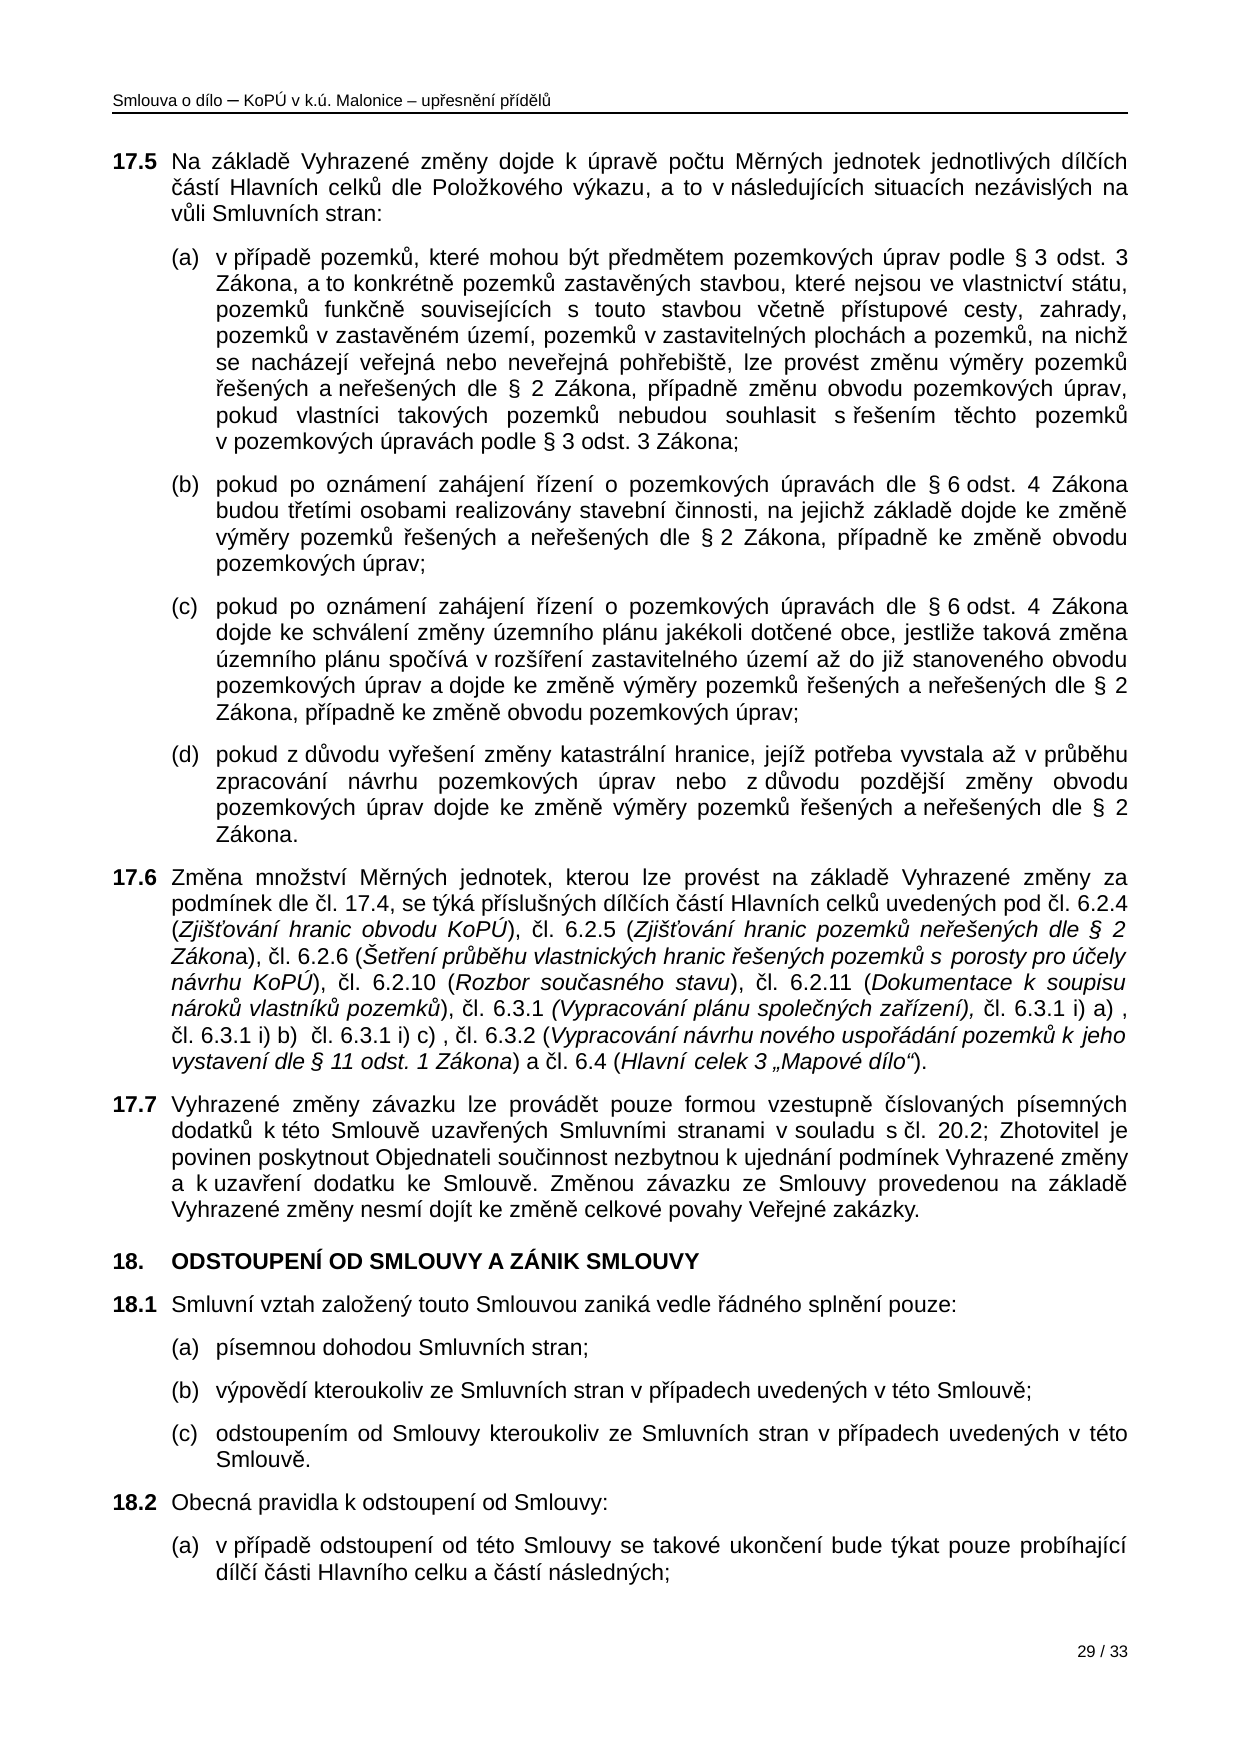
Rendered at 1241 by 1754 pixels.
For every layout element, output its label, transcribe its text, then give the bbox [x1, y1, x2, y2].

text Změna množství Měrných jednotek, kterou lze provést na základě Vyhrazené změny za podmínek dle čl. 17.4, se týká příslušných dílčích částí Hlavních celků uvedených pod čl. 6.2.4 (Zjišťování hranic obvodu KoPÚ), čl. 6.2.5 (Zjišťování hranic pozemků neřešených dle § 2 Zákona), čl. 6.2.6 (Šetření průběhu vlastnických hranic řešených pozemků s porosty pro účely návrhu KoPÚ), čl. 6.2.10 (Rozbor současného stavu), čl. 6.2.11 (Dokumentace k soupisu nároků vlastníků pozemků), čl. 6.3.1 (Vypracování plánu společných zařízení), čl. 6.3.1 i) a) , čl. 6.3.1 i) b) čl. 6.3.1 i) c) , čl. 6.3.2 (Vypracování návrhu nového uspořádání pozemků k jeho vystavení dle § 11 odst. 1 Zákona) a čl. 6.4 (Hlavní celek 3 „Mapové dílo“). [112, 863, 1128, 1074]
text ODSTOUPENÍ OD SMLOUVY a zánik smlouvy [112, 1248, 1128, 1274]
list pokud po oznámení zahájení řízení o pozemkových úpravách dle § 6 odst. 4 Zákona dojde ke schválení změny územního plánu jakékoli dotčené obce, jestliže taková změna územního plánu spočívá v rozšíření zastavitelného území až do již stanoveného obvodu pozemkových úprav a dojde ke změně výměry pozemků řešených a neřešených dle § 2 Zákona, případně ke změně obvodu pozemkových úprav; [171, 593, 1128, 725]
list pokud z důvodu vyřešení změny katastrální hranice, jejíž potřeba vyvstala až v průběhu zpracování návrhu pozemkových úprav nebo z důvodu pozdější změny obvodu pozemkových úprav dojde ke změně výměry pozemků řešených a neřešených dle § 2 Zákona. [171, 741, 1128, 847]
list v případě pozemků, které mohou být předmětem pozemkových úprav podle § 3 odst. 3 Zákona, a to konkrétně pozemků zastavěných stavbou, které nejsou ve vlastnictví státu, pozemků funkčně souvisejících s touto stavbou včetně přístupové cesty, zahrady, pozemků v zastavěném území, pozemků v zastavitelných plochách a pozemků, na nichž se nacházejí veřejná nebo neveřejná pohřebiště, lze provést změnu výměry pozemků řešených a neřešených dle § 2 Zákona, případně změnu obvodu pozemkových úprav, pokud vlastníci takových pozemků nebudou souhlasit s řešením těchto pozemků v pozemkových úpravách podle § 3 odst. 3 Zákona; [171, 243, 1128, 454]
text Obecná pravidla k odstoupení od Smlouvy: [112, 1489, 1128, 1516]
list v případě odstoupení od této Smlouvy se takové ukončení bude týkat pouze probíhající dílčí části Hlavního celku a částí následných; [171, 1532, 1128, 1585]
text Vyhrazené změny závazku lze provádět pouze formou vzestupně číslovaných písemných dodatků k této Smlouvě uzavřených Smluvními stranami v souladu s čl. 20.2; Zhotovitel je povinen poskytnout Objednateli součinnost nezbytnou k ujednání podmínek Vyhrazené změny a k uzavření dodatku ke Smlouvě. Změnou závazku ze Smlouvy provedenou na základě Vyhrazené změny nesmí dojít ke změně celkové povahy Veřejné zakázky. [112, 1091, 1128, 1223]
text výpovědí kteroukoliv ze Smluvních stran v případech uvedených v této Smlouvě; [171, 1377, 1128, 1403]
list pokud po oznámení zahájení řízení o pozemkových úpravách dle § 6 odst. 4 Zákona budou třetími osobami realizovány stavební činnosti, na jejichž základě dojde ke změně výměry pozemků řešených a neřešených dle § 2 Zákona, případně ke změně obvodu pozemkových úprav; [171, 471, 1128, 576]
text odstoupením od Smlouvy kteroukoliv ze Smluvních stran v případech uvedených v této Smlouvě. [171, 1420, 1128, 1473]
text Smluvní vztah založený touto Smlouvou zaniká vedle řádného splnění pouze: [112, 1291, 1128, 1317]
list písemnou dohodou Smluvních stran; [171, 1334, 1128, 1360]
text Na základě Vyhrazené změny dojde k úpravě počtu Měrných jednotek jednotlivých dílčích částí Hlavních celků dle Položkového výkazu, a to v následujících situacích nezávislých na vůli Smluvních stran: [112, 148, 1128, 227]
